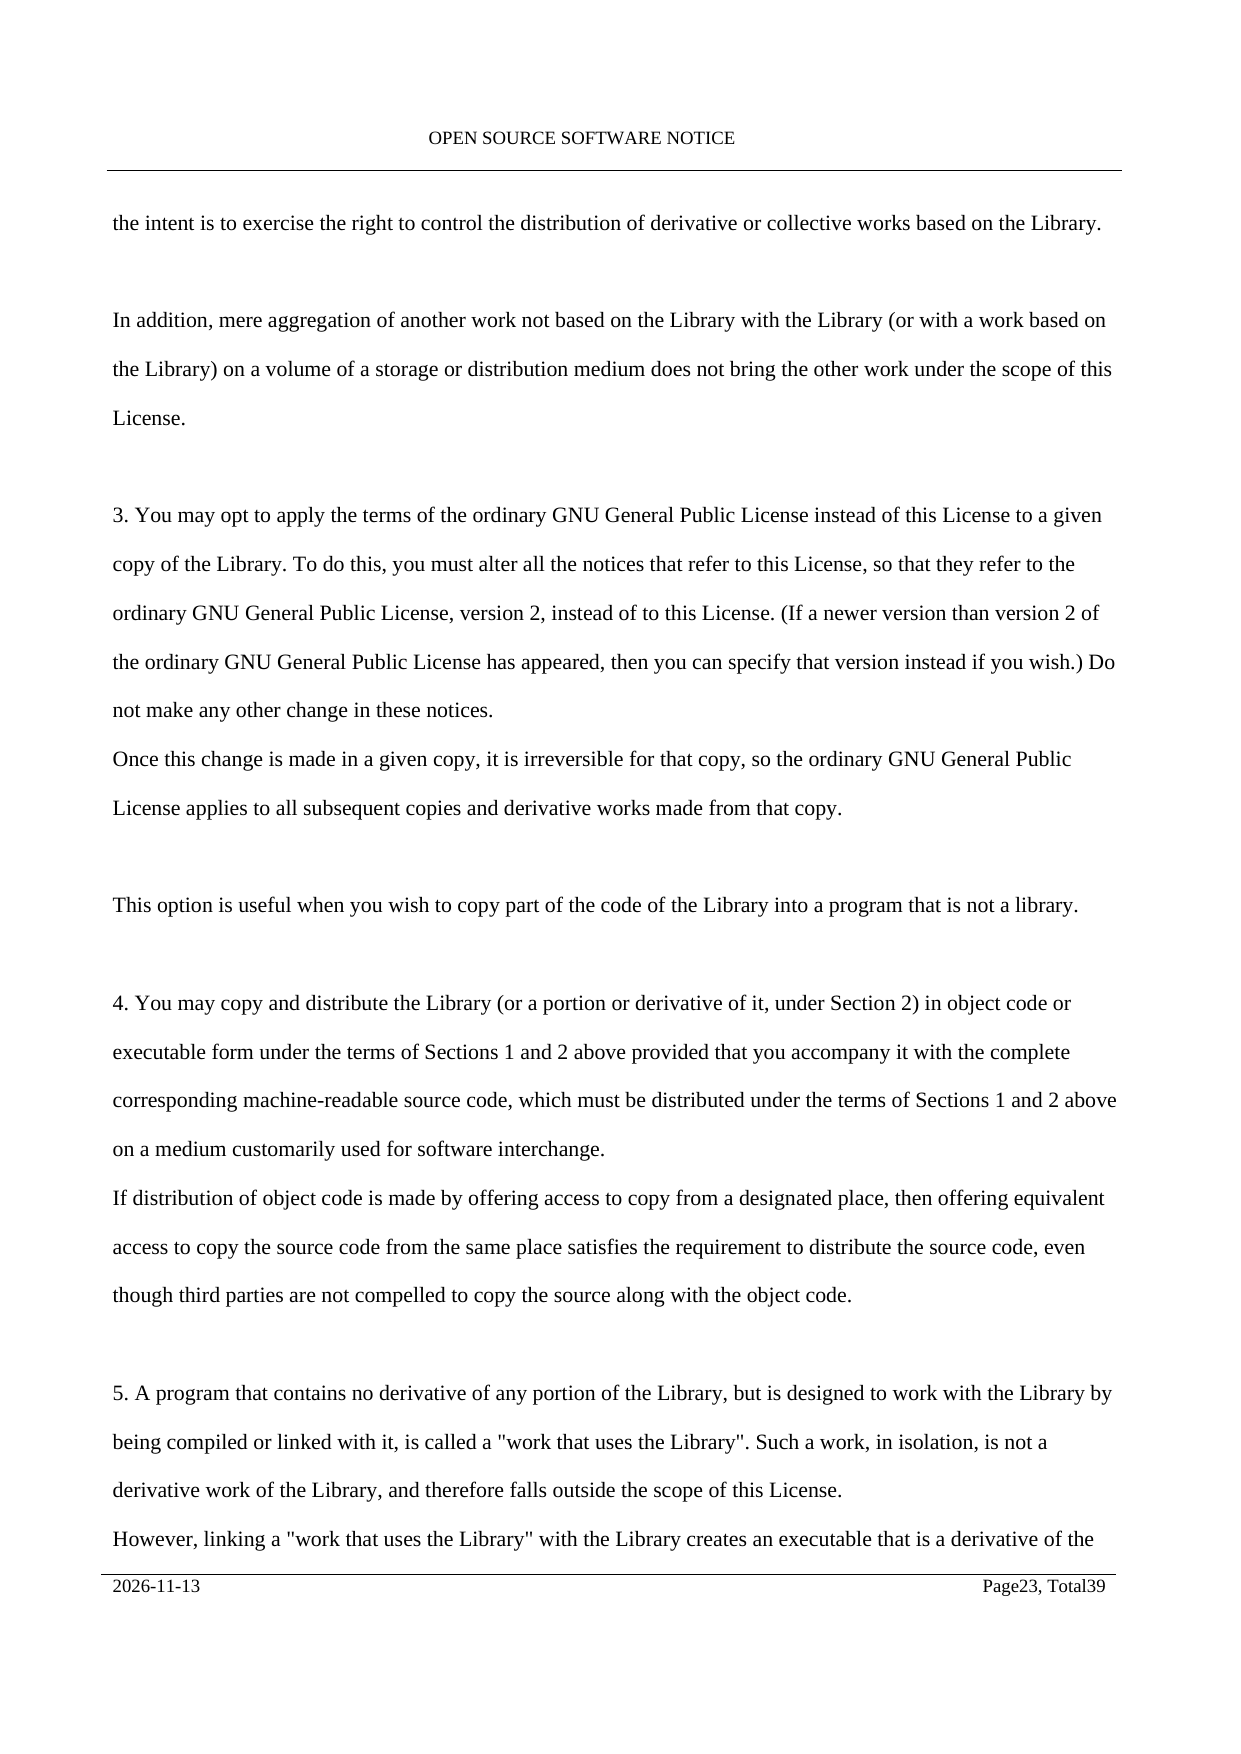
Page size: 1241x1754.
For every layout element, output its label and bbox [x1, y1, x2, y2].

text [112, 206, 1128, 1555]
